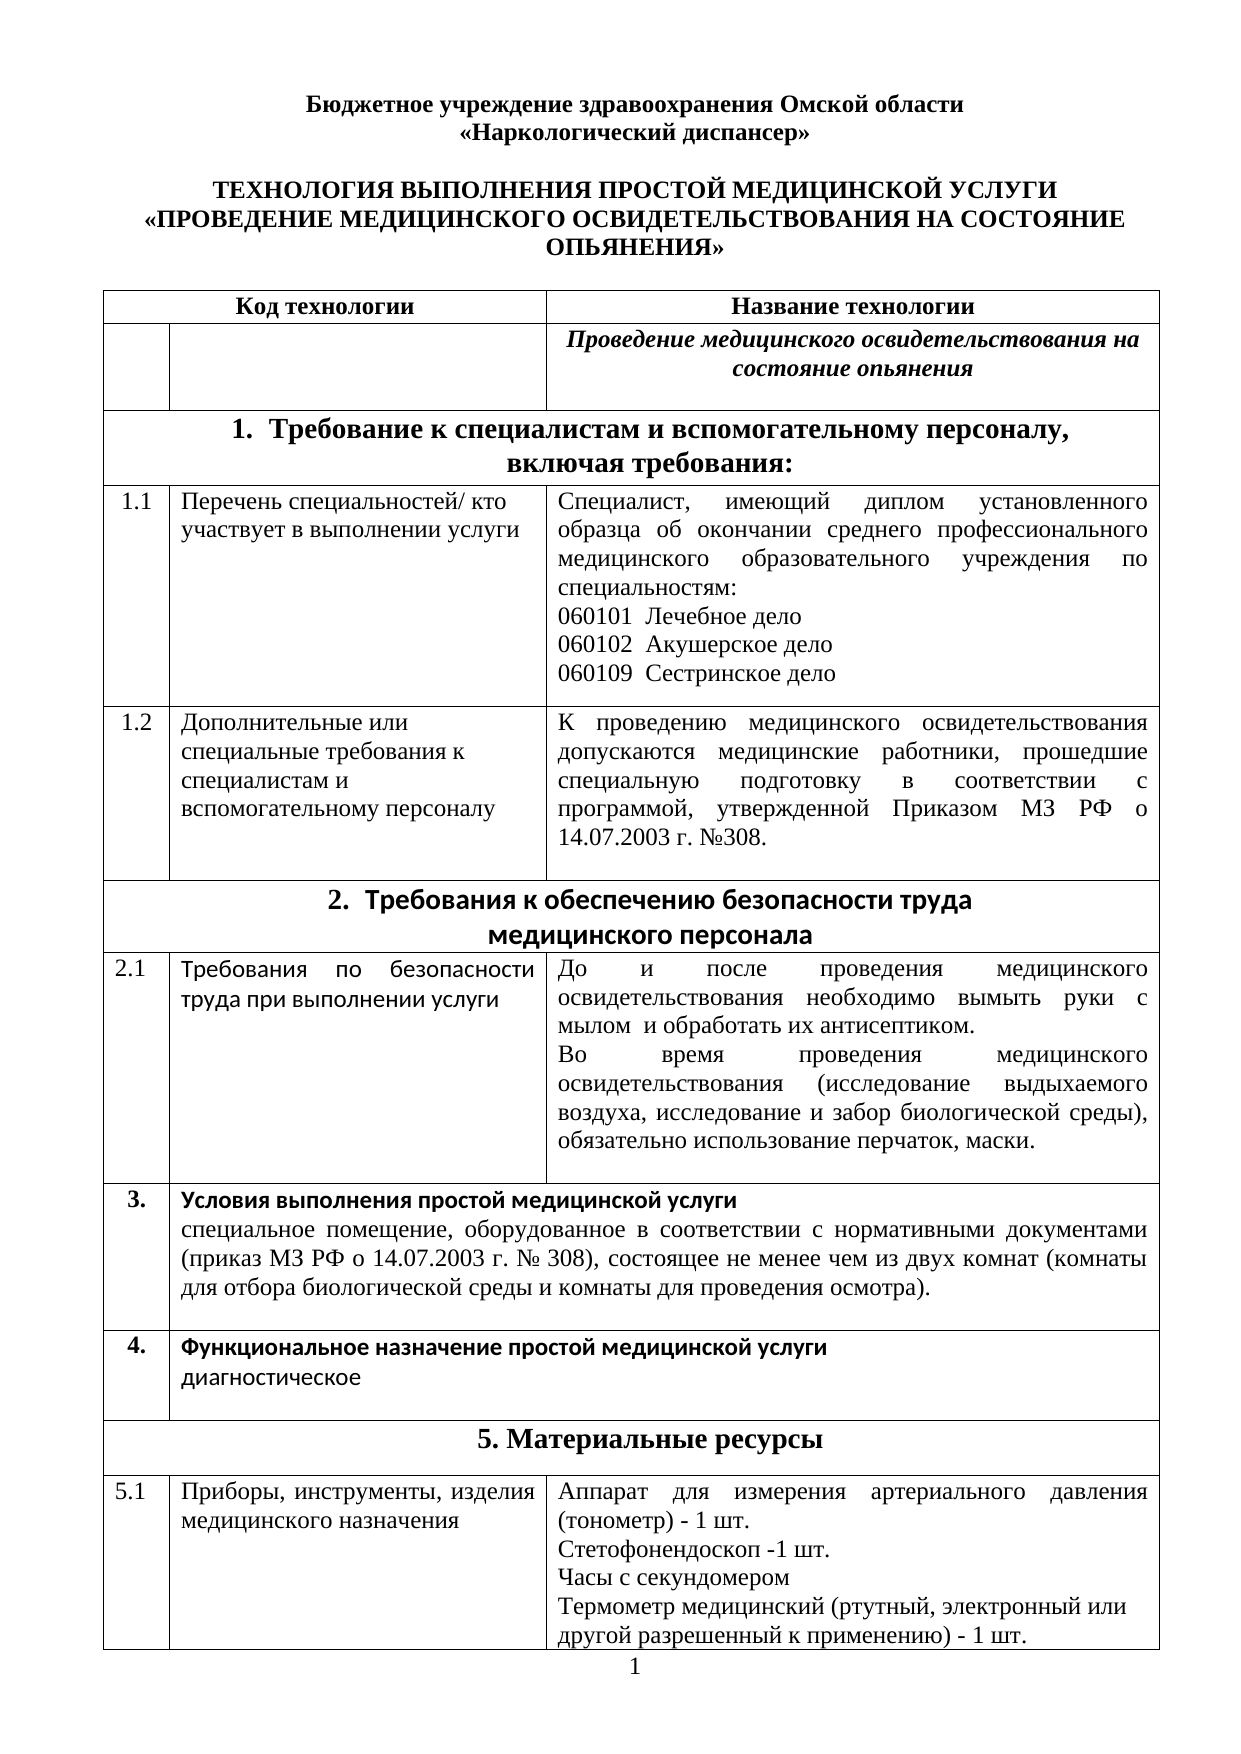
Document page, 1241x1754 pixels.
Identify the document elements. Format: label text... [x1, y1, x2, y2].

table_cell 5.1 [104, 1476, 169, 1649]
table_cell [170, 1476, 546, 1649]
table_cell Условия выполнения простой медицинской услуги специальное помещение, оборудованное в соответствии с нормативными документами (приказ МЗ РФ о 14.07.2003 г. № 308), состоящее не менее чем из двух комнат (комнаты для отбора биологической среды и комнаты для проведения осмотра). [170, 1184, 1159, 1329]
table_cell 2.1 [104, 953, 169, 1183]
table_cell Проведение медицинского освидетельствования на состояние опьянения [547, 324, 1159, 410]
text ТЕХНОЛОГИЯ ВЫПОЛНЕНИЯ ПРОСТОЙ МЕДИЦИНСКОЙ УСЛУГИ [118, 175, 1152, 204]
table_cell 4. [104, 1331, 169, 1420]
text Бюджетное учреждение здравоохранения Омской области [118, 89, 1152, 117]
table_cell Требования к обеспечению безопасности труда медицинского персонала [104, 881, 1159, 952]
text «Наркологический диспансер» [118, 117, 1152, 146]
table_cell К проведению медицинского освидетельствования допускаются медицинские работники, прошедшие специальную подготовку в соответствии с программой, утвержденной Приказом МЗ РФ о 14.07.2003 г. №308. [547, 707, 1159, 880]
table_cell 1.1 [104, 486, 169, 706]
table_cell Функциональное назначение простой медицинской услуги диагностическое [170, 1331, 1159, 1420]
table_header Код технологии [104, 291, 546, 323]
table_cell Требование к специалистам и вспомогательному персоналу, включая требования: [104, 411, 1159, 485]
table_cell 3. [104, 1184, 169, 1329]
table_cell Специалист, имеющий диплом установленного образца об окончании среднего профессионального медицинского образовательного учреждения по специальностям: 060101 Лечебное дело 060102 Акушерское дело 060109 Сестринское дело [547, 486, 1159, 706]
table_cell 1.2 [104, 707, 169, 880]
table_header Название технологии [547, 291, 1159, 323]
table_cell Требования по безопасности труда при выполнении услуги [170, 953, 546, 1183]
table_cell 5. Материальные ресурсы [104, 1421, 1159, 1475]
table_cell Перечень специальностей/ кто участвует в выполнении услуги [170, 486, 546, 706]
table_cell Дополнительные или специальные требования к специалистам и вспомогательному персоналу [170, 707, 546, 880]
table_cell [104, 324, 169, 410]
table_cell До и после проведения медицинского освидетельствования необходимо вымыть руки с мылом и обработать их антисептиком. Во время проведения медицинского освидетельствования (исследование выдыхаемого воздуха, исследование и забор биологической среды), обязательно использование перчаток, маски. [547, 953, 1159, 1183]
text «ПРОВЕДЕНИЕ МЕДИЦИНСКОГО ОСВИДЕТЕЛЬСТВОВАНИЯ НА СОСТОЯНИЕ ОПЬЯНЕНИЯ» [118, 204, 1152, 261]
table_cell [547, 1476, 1159, 1649]
table_cell [170, 324, 546, 410]
